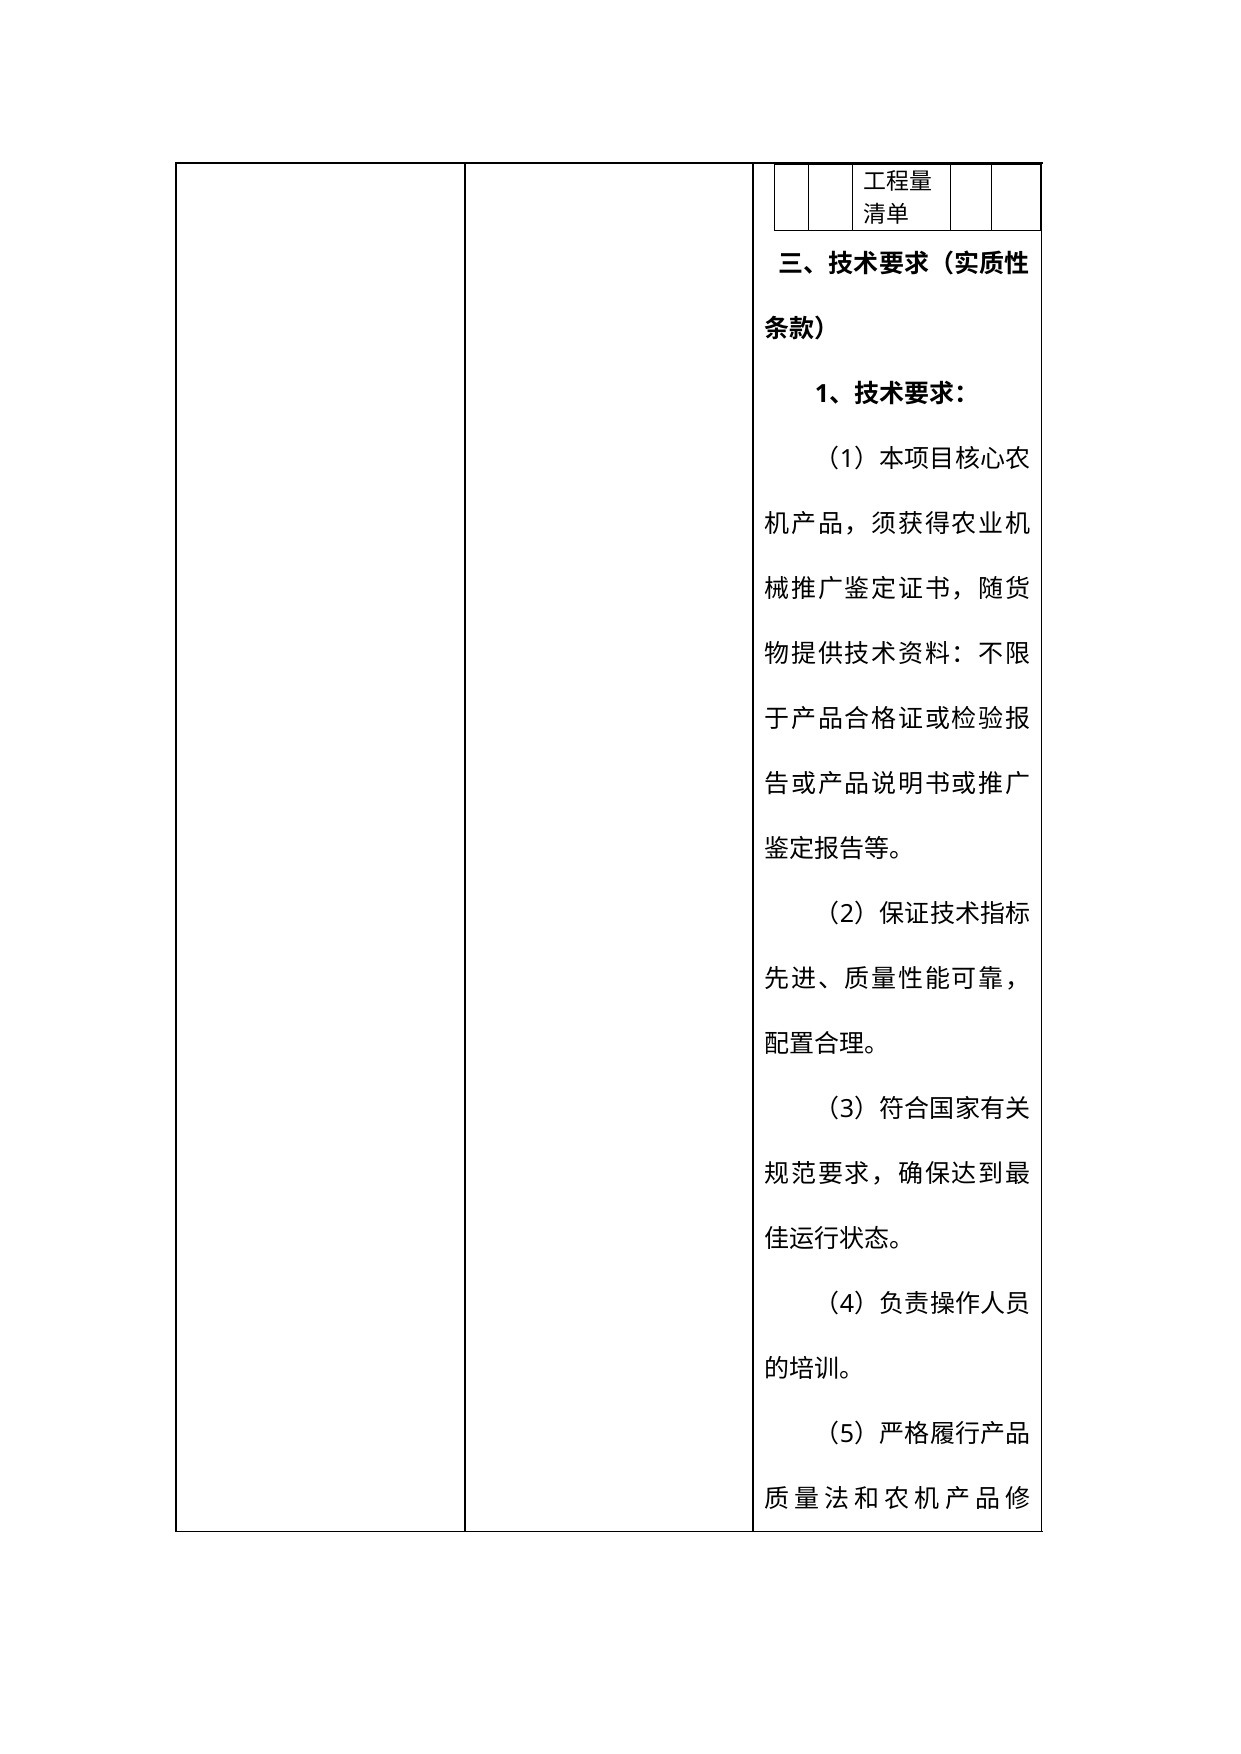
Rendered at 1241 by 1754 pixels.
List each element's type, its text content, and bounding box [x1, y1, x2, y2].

table_cell [466, 164, 752, 1531]
table_cell 1 [177, 164, 464, 1531]
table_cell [754, 164, 1041, 1531]
